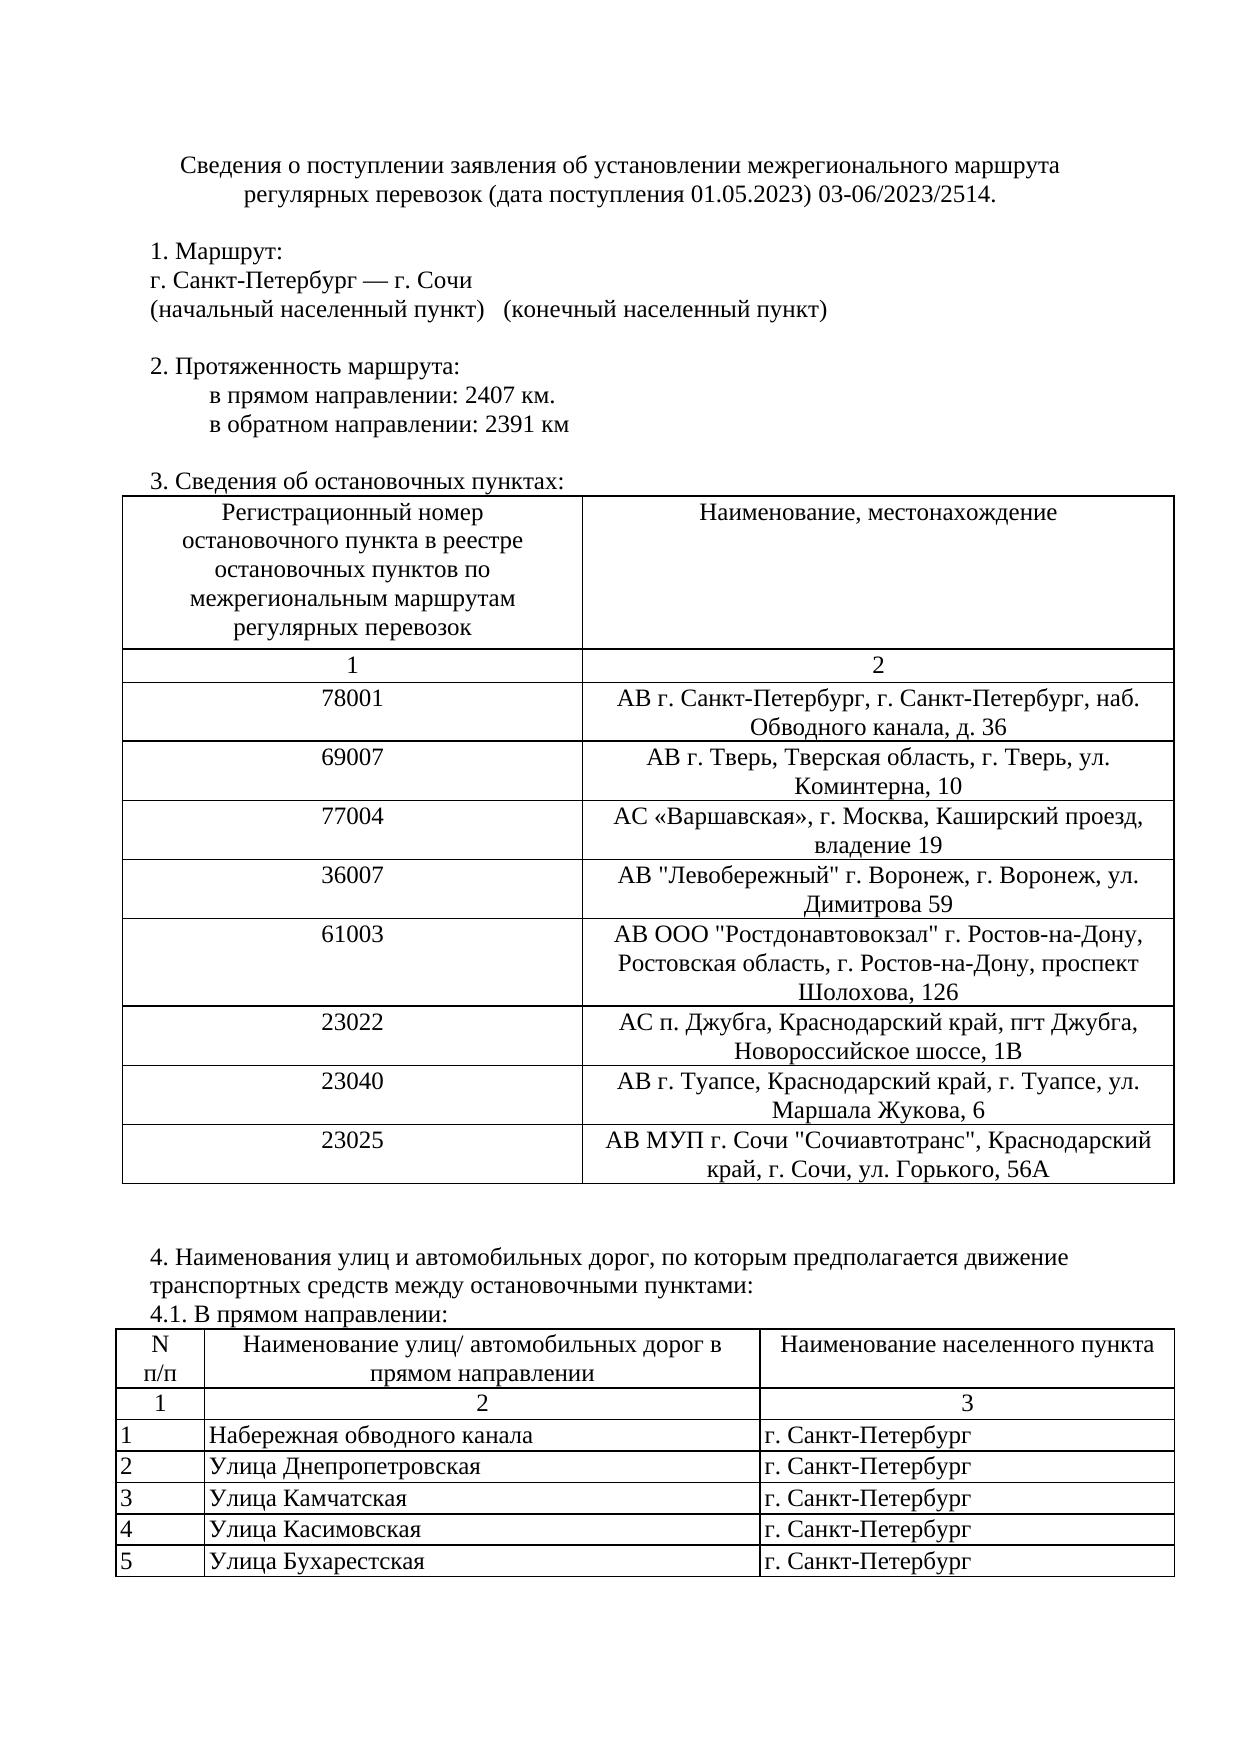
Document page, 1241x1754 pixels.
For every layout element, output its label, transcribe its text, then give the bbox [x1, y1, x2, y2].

table_header N п/п [117, 1330, 204, 1387]
table_cell г. Санкт-Петербург [761, 1546, 1174, 1576]
table_cell АВ г. Санкт-Петербург, г. Санкт-Петербург, наб. Обводного канала, д. 36 [583, 683, 1173, 740]
table_cell 23025 [123, 1125, 582, 1183]
table_cell 2 [583, 650, 1173, 681]
table_cell Набережная обводного канала [205, 1420, 759, 1450]
table_cell АС «Варшавская», г. Москва, Каширский проезд, владение 19 [583, 801, 1173, 858]
table_cell г. Санкт-Петербург [761, 1420, 1174, 1450]
table_cell 1 [123, 650, 582, 681]
table_cell г. Санкт-Петербург [761, 1515, 1174, 1544]
table_cell 2 [205, 1389, 759, 1418]
table_cell г. Санкт-Петербург [761, 1483, 1174, 1513]
text (начальный населенный пункт) (конечный населенный пункт) [150, 294, 1090, 322]
table_cell г. Санкт-Петербург [761, 1452, 1174, 1481]
table_cell 5 [117, 1546, 204, 1576]
table_cell 23040 [123, 1066, 582, 1123]
table_cell Улица Бухарестская [205, 1546, 759, 1576]
table_cell АВ г. Тверь, Тверская область, г. Тверь, ул. Коминтерна, 10 [583, 742, 1173, 799]
table_cell АВ ООО "Ростдонавтовокзал" г. Ростов-на-Дону, Ростовская область, г. Ростов-на-Дону, проспект Шолохова, 126 [583, 919, 1173, 1005]
table_cell 36007 [123, 860, 582, 918]
table_cell 3 [117, 1483, 204, 1513]
table_cell 4 [117, 1515, 204, 1544]
text в обратном направлении: 2391 км [150, 409, 1090, 437]
text г. Санкт-Петербург — г. Сочи [150, 265, 1090, 294]
table_cell Улица Днепропетровская [205, 1452, 759, 1481]
text в прямом направлении: 2407 км. [150, 380, 1090, 409]
table_cell АВ г. Туапсе, Краснодарский край, г. Туапсе, ул. Маршала Жукова, 6 [583, 1066, 1173, 1123]
text 1. Маршрут: [150, 236, 1090, 265]
table_cell АВ "Левобережный" г. Воронеж, г. Воронеж, ул. Димитрова 59 [583, 860, 1173, 918]
table_header Регистрационный номер остановочного пункта в реестре остановочных пунктов по межрегиональным маршрутам регулярных перевозок [123, 497, 582, 648]
table_header Наименование населенного пункта [761, 1330, 1174, 1387]
table_cell АВ МУП г. Сочи "Сочиавтотранс", Краснодарский край, г. Сочи, ул. Горького, 56А [583, 1125, 1173, 1183]
table_cell 69007 [123, 742, 582, 799]
table_cell 23022 [123, 1007, 582, 1064]
table_cell Улица Касимовская [205, 1515, 759, 1544]
text 2. Протяженность маршрута: [150, 351, 1090, 380]
table_header Наименование улиц/ автомобильных дорог в прямом направлении [205, 1330, 759, 1387]
table_cell 1 [117, 1420, 204, 1450]
table_cell АС п. Джубга, Краснодарский край, пгт Джубга, Новороссийское шоссе, 1В [583, 1007, 1173, 1064]
text 3. Сведения об остановочных пунктах: [150, 466, 1090, 495]
table_cell 77004 [123, 801, 582, 858]
table_cell 61003 [123, 919, 582, 1005]
text Сведения о поступлении заявления об установлении межрегионального маршрута регулярных перевозок (дата поступления 01.05.2023) 03-06/2023/2514. [150, 150, 1090, 207]
table_cell 78001 [123, 683, 582, 740]
table_cell 1 [117, 1389, 204, 1418]
text 4.1. В прямом направлении: [150, 1299, 1090, 1328]
text 4. Наименования улиц и автомобильных дорог, по которым предполагается движение транспортных средств между остановочными пунктами: [150, 1242, 1090, 1299]
table_cell 3 [761, 1389, 1174, 1418]
table_cell 2 [117, 1452, 204, 1481]
table_header Наименование, местонахождение [583, 497, 1173, 648]
table_cell Улица Камчатская [205, 1483, 759, 1513]
